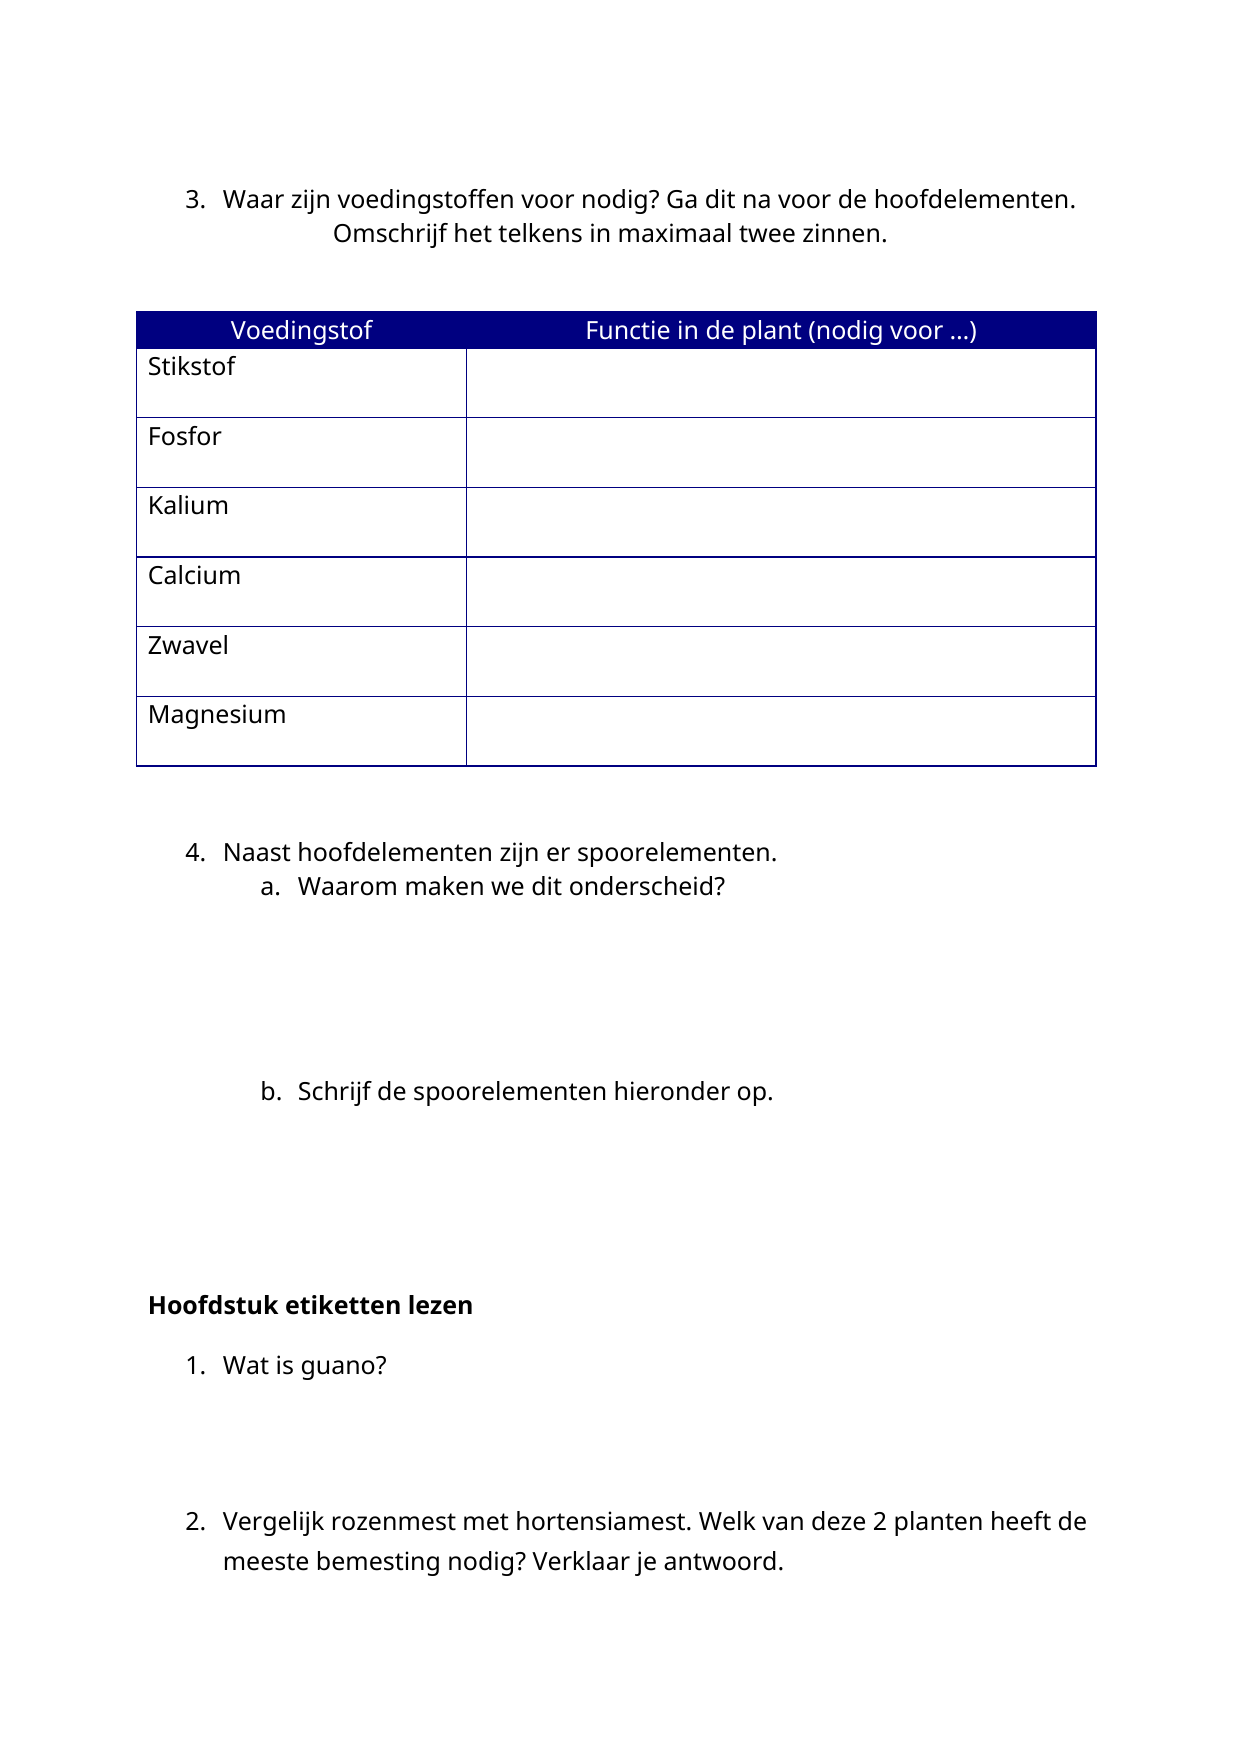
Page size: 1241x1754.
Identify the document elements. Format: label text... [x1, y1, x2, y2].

table_header Functie in de plant (nodig voor …) [467, 313, 1095, 347]
table_cell [467, 627, 1095, 696]
table_cell [467, 349, 1095, 417]
list Vergelijk rozenmest met hortensiamest. Welk van deze 2 planten heeft de meeste bemesting nodig? Verklaar je antwoord. [185, 1504, 1093, 1577]
table_cell Stikstof [137, 349, 466, 417]
list Wat is guano? [185, 1347, 1093, 1381]
table_cell Magnesium [137, 697, 466, 765]
table_cell [467, 418, 1095, 486]
list Schrijf de spoorelementen hieronder op. [260, 1073, 1093, 1107]
table_cell [467, 488, 1095, 556]
table_cell Kalium [137, 488, 466, 556]
table_cell [467, 558, 1095, 626]
text Hoofdstuk etiketten lezen [148, 1287, 1093, 1321]
list Waar zijn voedingstoffen voor nodig? Ga dit na voor de hoofdelementen. [185, 182, 1093, 216]
list Naast hoofdelementen zijn er spoorelementen. [185, 835, 1093, 869]
table_cell [467, 697, 1095, 765]
table_cell Zwavel [137, 627, 466, 696]
text Omschrijf het telkens in maximaal twee zinnen. [259, 216, 1093, 250]
table_header Voedingstof [137, 313, 466, 347]
table_cell Calcium [137, 558, 466, 626]
table_cell Fosfor [137, 418, 466, 486]
list Waarom maken we dit onderscheid? [260, 869, 1093, 903]
